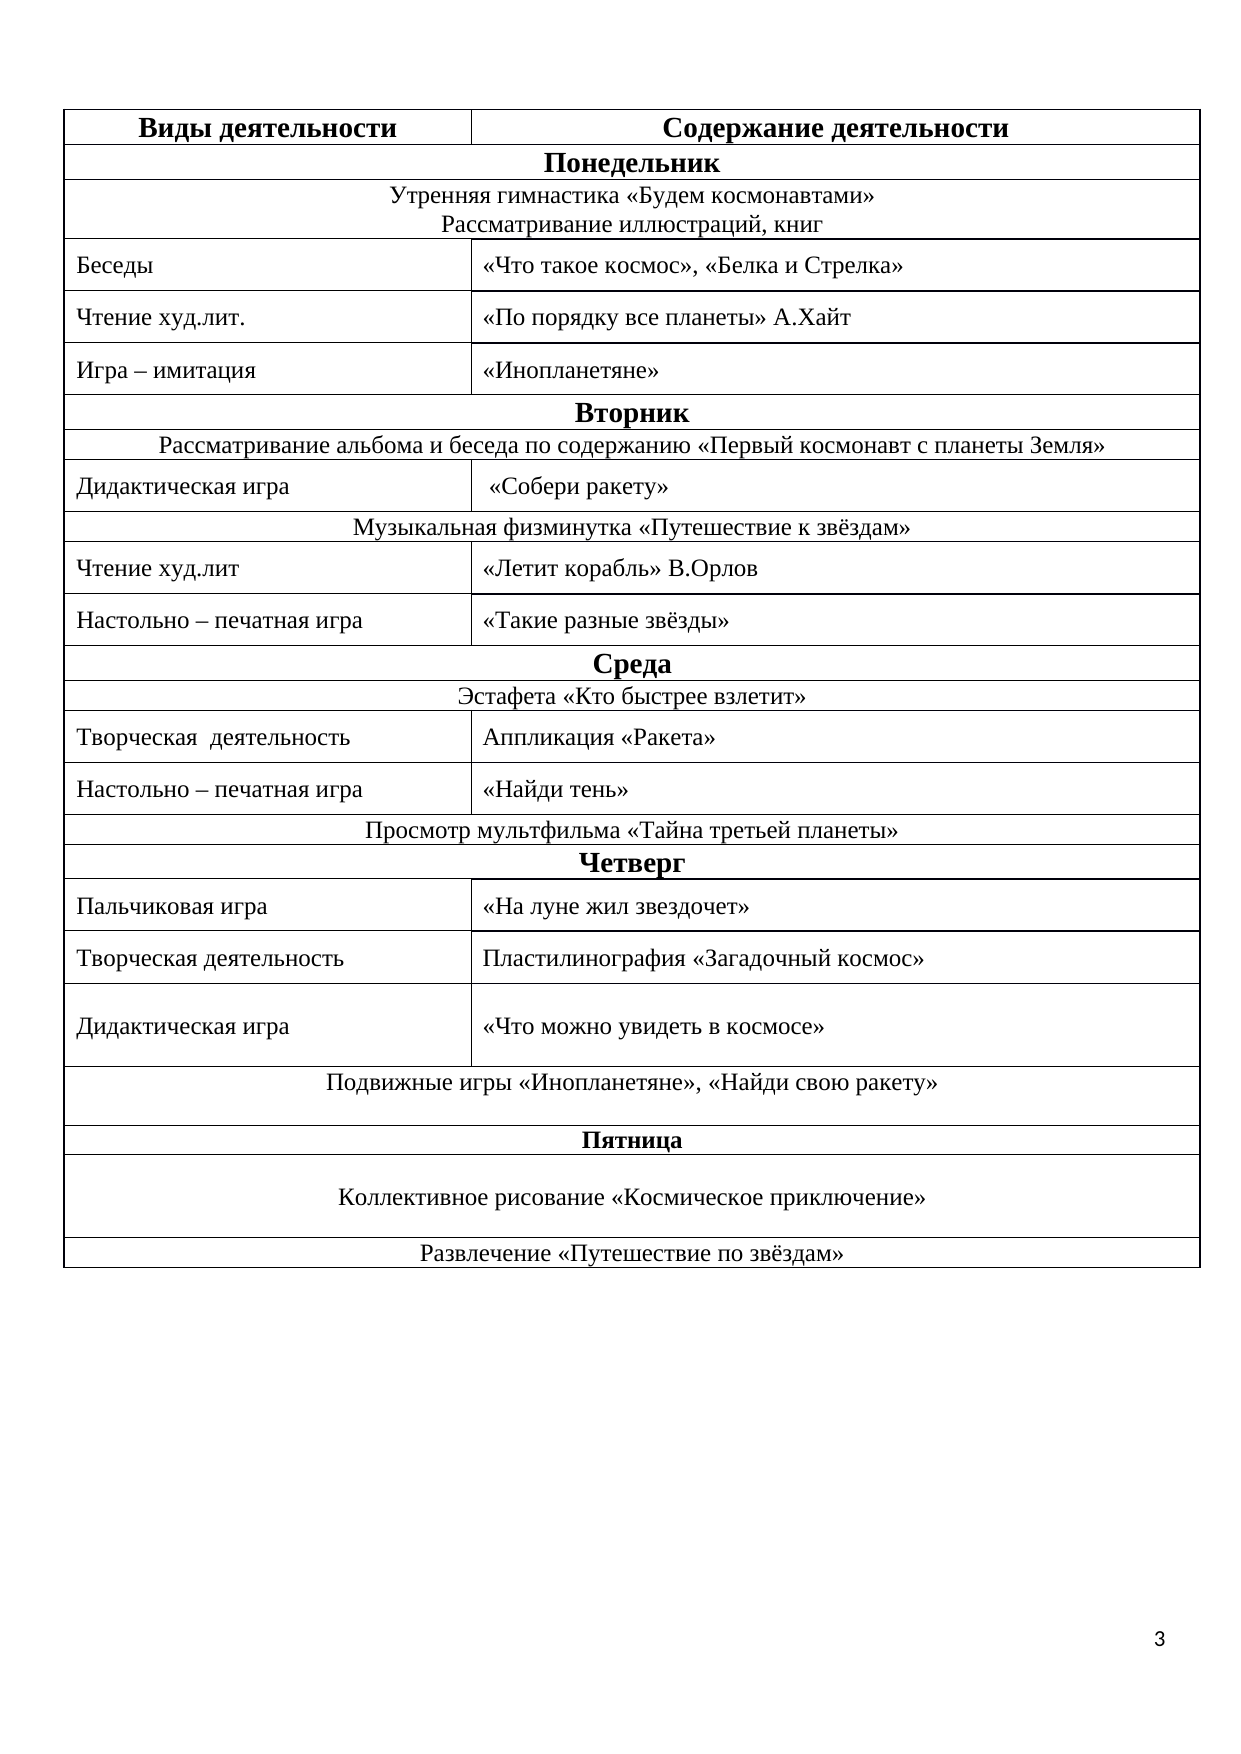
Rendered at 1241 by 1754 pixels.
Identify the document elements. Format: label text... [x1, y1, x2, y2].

table_cell Четверг [65, 845, 1199, 878]
table_cell Беседы [65, 239, 471, 290]
table_cell Музыкальная физминутка «Путешествие к звёздам» [65, 512, 1199, 541]
table_cell Среда [65, 646, 1199, 680]
table_cell Творческая деятельность [65, 931, 471, 983]
table_cell Пятница [65, 1126, 1199, 1154]
table_cell Понедельник [65, 145, 1199, 179]
table_cell Настольно – печатная игра [65, 594, 471, 645]
table_cell «Летит корабль» В.Орлов [472, 542, 1199, 593]
table_cell «Найди тень» [472, 763, 1199, 814]
table_cell Дидактическая игра [65, 984, 471, 1066]
table_cell Чтение худ.лит. [65, 291, 471, 342]
table_cell Рассматривание альбома и беседа по содержанию «Первый космонавт с планеты Земля» [65, 430, 1199, 459]
table_cell «По порядку все планеты» А.Хайт [472, 292, 1199, 342]
table_cell Аппликация «Ракета» [472, 711, 1199, 762]
table_header Содержание деятельности [472, 110, 1199, 144]
table_cell Подвижные игры «Инопланетяне», «Найди свою ракету» [65, 1067, 1199, 1124]
table_cell Вторник [65, 395, 1199, 429]
table_cell Коллективное рисование «Космическое приключение» [65, 1155, 1199, 1237]
table_cell «На луне жил звездочет» [472, 880, 1199, 930]
table_header Виды деятельности [65, 110, 471, 144]
table_cell Пальчиковая игра [65, 879, 471, 930]
table_cell Творческая деятельность [65, 711, 471, 762]
table_cell «Собери ракету» [472, 460, 1199, 511]
table_cell «Что можно увидеть в космосе» [472, 984, 1199, 1066]
table_cell Утренняя гимнастика «Будем космонавтами» Рассматривание иллюстраций, книг [65, 180, 1199, 238]
table_cell «Что такое космос», «Белка и Стрелка» [472, 240, 1199, 290]
table_cell Развлечение «Путешествие по звёздам» [65, 1238, 1199, 1267]
table_cell Дидактическая игра [65, 460, 471, 511]
table_cell Чтение худ.лит [65, 542, 471, 593]
table_cell Игра – имитация [65, 343, 471, 394]
table_cell Настольно – печатная игра [65, 763, 471, 814]
table_cell Пластилинография «Загадочный космос» [472, 932, 1199, 983]
table_cell Просмотр мультфильма «Тайна третьей планеты» [65, 815, 1199, 844]
table_cell Эстафета «Кто быстрее взлетит» [65, 681, 1199, 709]
table_cell «Инопланетяне» [472, 344, 1199, 394]
table_cell «Такие разные звёзды» [472, 595, 1199, 645]
